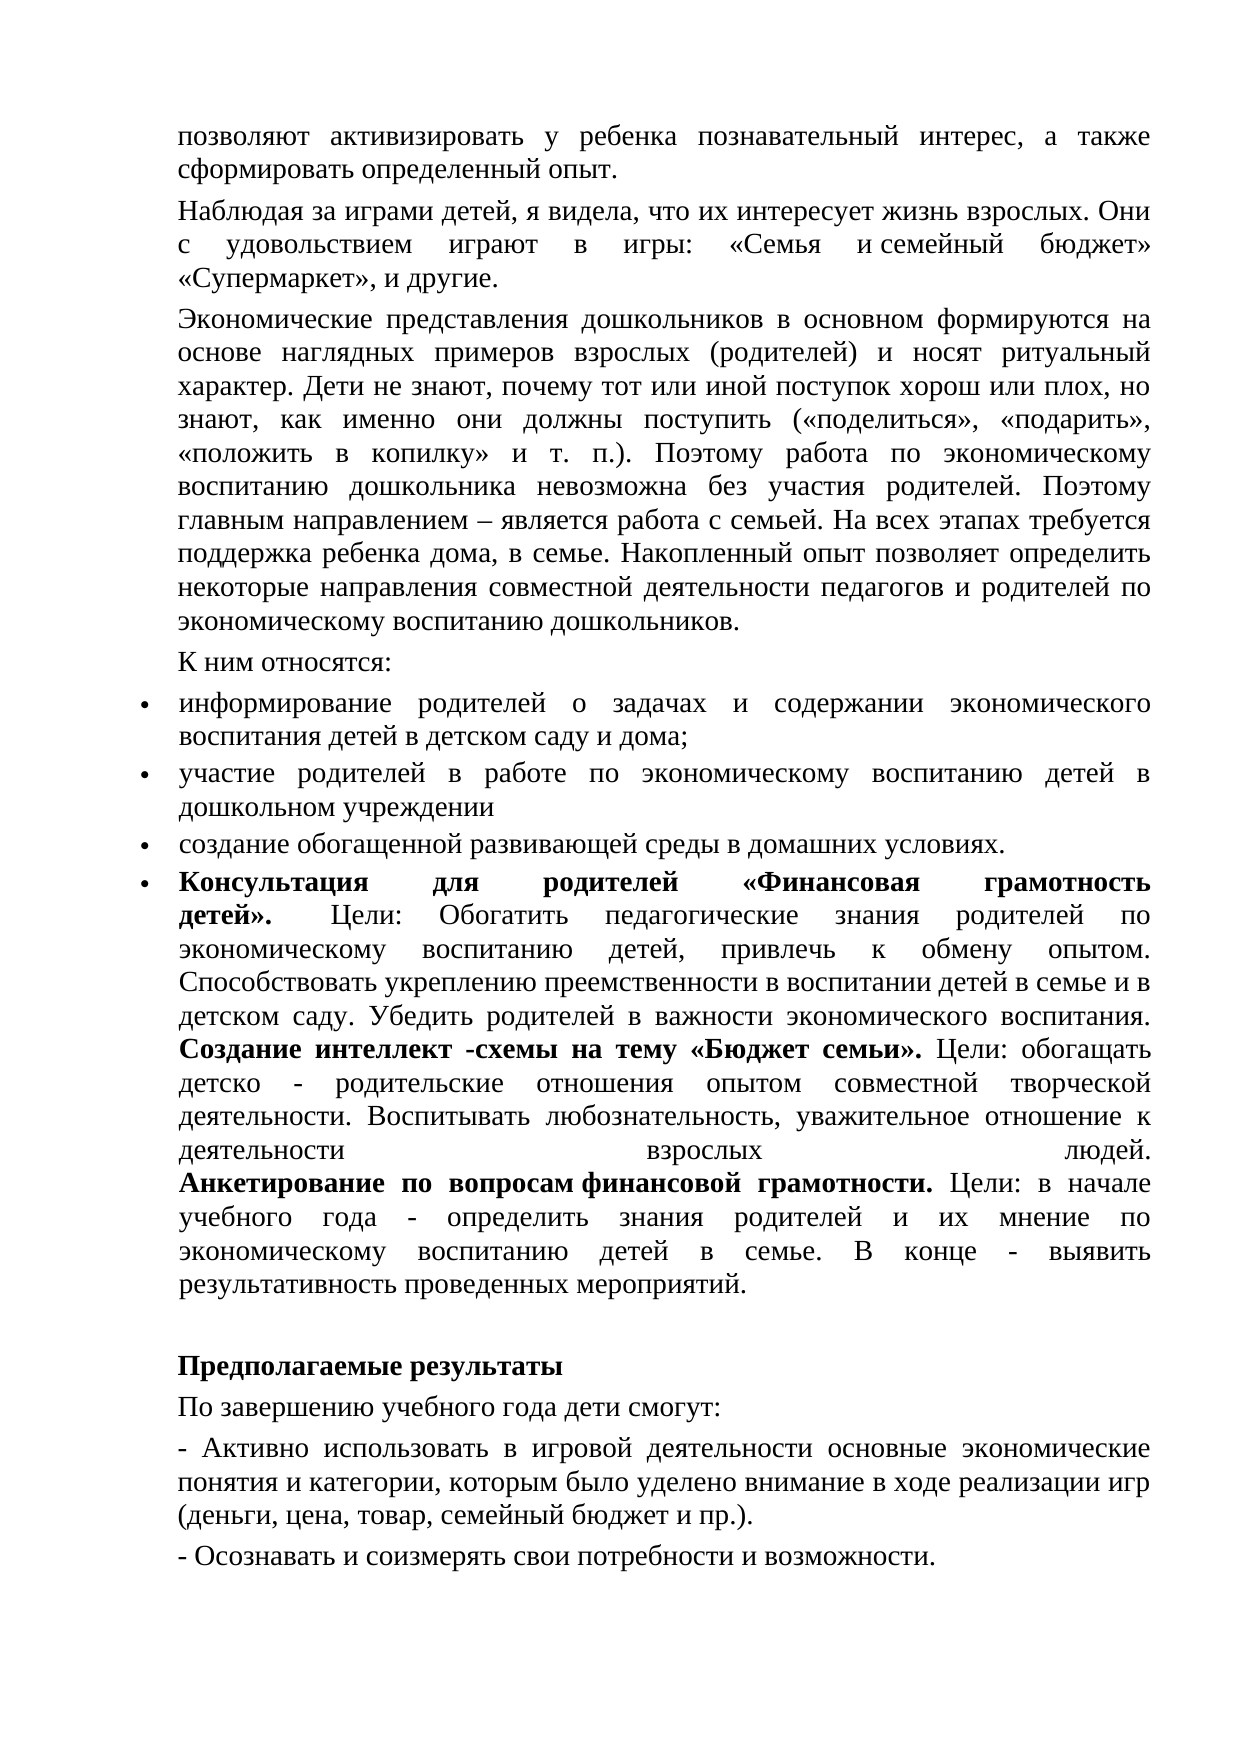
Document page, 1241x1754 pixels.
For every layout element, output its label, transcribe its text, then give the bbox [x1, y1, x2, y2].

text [177, 118, 1152, 185]
text По завершению учебного года дети смогут: [177, 1389, 1152, 1423]
text - Активно использовать в игровой деятельности основные экономические понятия и категории, которым было уделено внимание в ходе реализации игр (деньги, цена, товар, семейный бюджет и пр.). [177, 1430, 1152, 1531]
text Наблюдая за играми детей, я видела, что их интересует жизнь взрослых. Они с удовольствием играют в игры: «Семья и семейный бюджет» «Супермаркет», и другие. [177, 193, 1152, 293]
list участие родителей в работе по экономическому воспитанию детей в дошкольном учреждении [141, 756, 1152, 823]
text Экономические представления дошкольников в основном формируются на основе наглядных примеров взрослых (родителей) и носят ритуальный характер. Дети не знают, почему тот или иной поступок хорош или плох, но знают, как именно они должны поступить («поделиться», «подарить», «положить в копилку» и т. п.). Поэтому работа по экономическому воспитанию дошкольника невозможна без участия родителей. Поэтому главным направлением – является работа с семьей. На всех этапах требуется поддержка ребенка дома, в семье. Накопленный опыт позволяет определить некоторые направления совместной деятельности педагогов и родителей по экономическому воспитанию дошкольников. [177, 301, 1152, 636]
list Консультация для родителей «Финансовая грамотность детей». Цели: Обогатить педагогические знания родителей по экономическому воспитанию детей, привлечь к обмену опытом. Способствовать укреплению преемственности в воспитании детей в семье и в детском саду. Убедить родителей в важности экономического воспитания. Создание интеллект -схемы на тему «Бюджет семьи». Цели: обогащать детско - родительские отношения опытом совместной творческой деятельности. Воспитывать любознательность, уважительное отношение к деятельности взрослых людей. Анкетирование по вопросам финансовой грамотности. Цели: в начале учебного года - определить знания родителей и их мнение по экономическому воспитанию детей в семье. В конце - выявить результативность проведенных мероприятий. [141, 864, 1152, 1300]
list создание обогащенной развивающей среды в домашних условиях. [141, 826, 1152, 860]
text К ним относятся: [177, 644, 1152, 677]
list информирование родителей о задачах и содержании экономического воспитания детей в детском саду и дома; [141, 685, 1152, 752]
text Предполагаемые результаты [177, 1348, 1152, 1382]
text - Осознавать и соизмерять свои потребности и возможности. [177, 1538, 1152, 1572]
